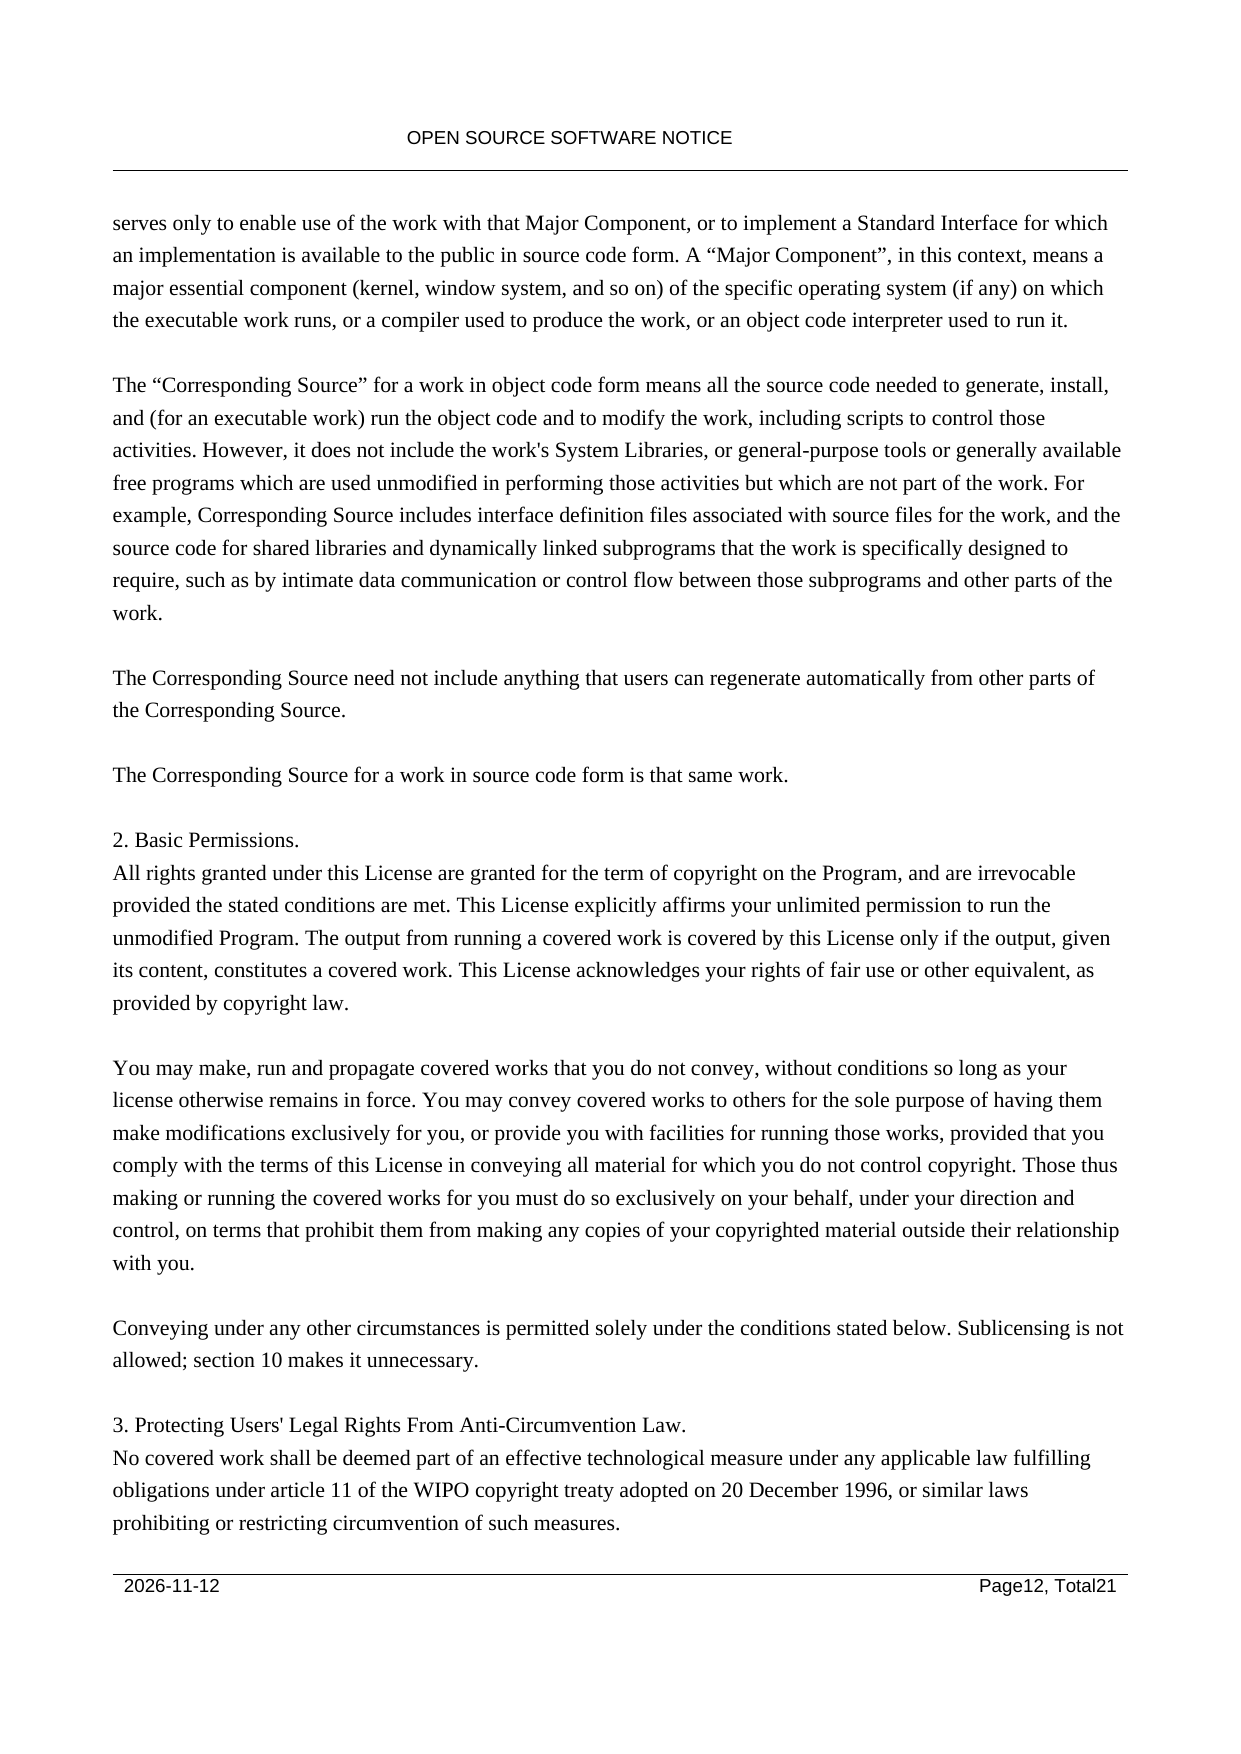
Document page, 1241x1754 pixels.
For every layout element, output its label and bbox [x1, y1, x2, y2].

text [112, 206, 1128, 1539]
